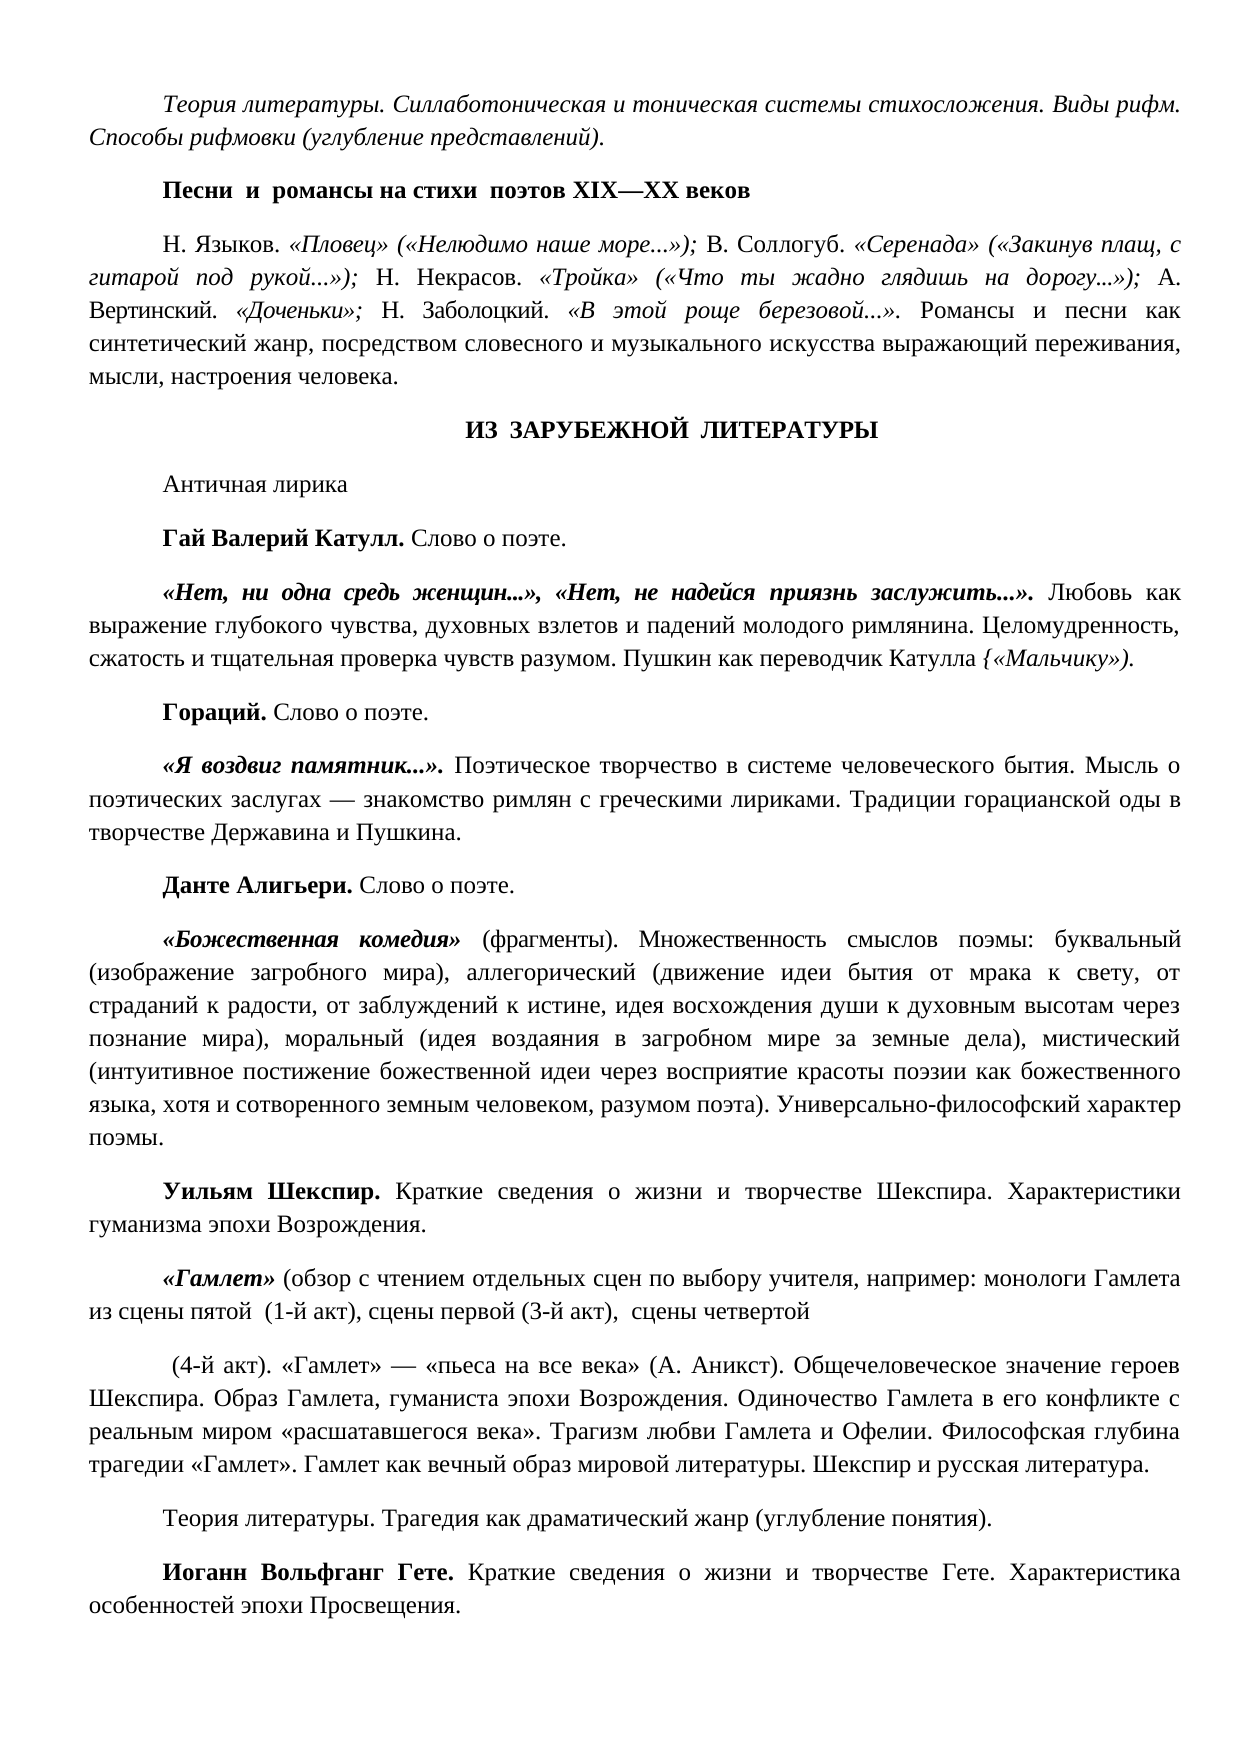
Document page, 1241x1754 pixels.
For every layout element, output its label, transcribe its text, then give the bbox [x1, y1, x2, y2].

text «Нет, ни одна средь женщин...», «Нет, не надейся приязнь заслужить...». Любовь как выражение глубокого чувства, духовных взлетов и падений молодого римлянина. Целомудренность, сжатость и тщательная проверка чувств разумом. Пушкин как переводчик Катулла {«Мальчику»). [89, 577, 1181, 672]
text «Божественная комедия» (фрагменты). Множественность смыслов поэмы: буквальный (изображение загробного мира), аллегорический (движение идеи бытия от мрака к свету, от страданий к радости, от заблуждений к истине, идея восхождения души к духовным высотам через познание мира), моральный (идея воздаяния в загробном мире за земные дела), мистический (интуитивное постижение божественной идеи через восприятие красоты поэзии как божественного языка, хотя и сотворенного земным человеком, разумом поэта). Универсально-философский характер поэмы. [89, 924, 1181, 1151]
text Иоганн Вольфганг Гете. Краткие сведения о жизни и творчестве Гете. Характеристика особенностей эпохи Просвещения. [89, 1557, 1181, 1619]
text Песни и романсы на стихи поэтов XIX—XX веков [89, 176, 1181, 204]
text «Я воздвиг памятник...». Поэтическое творчество в системе человеческого бытия. Мысль о поэтических заслугах — знакомство римлян с греческими лириками. Традиции горацианской оды в творчестве Державина и Пушкина. [89, 751, 1181, 845]
text Данте Алигьери. Слово о поэте. [89, 871, 1181, 899]
text Гораций. Слово о поэте. [89, 697, 1181, 726]
text «Гамлет» (обзор с чтением отдельных сцен по выбору учителя, например: монологи Гамлета из сцены пятой (1-й акт), сцены первой (3-й акт), сцены четвертой [89, 1263, 1181, 1325]
text Уильям Шекспир. Краткие сведения о жизни и творчестве Шекспира. Характеристики гуманизма эпохи Возрождения. [89, 1176, 1181, 1238]
text Теория литературы. Силлаботоническая и тоническая системы стихосложения. Виды рифм. Способы рифмовки (углубление представлений). [89, 89, 1181, 150]
text Н. Языков. «Пловец» («Нелюдимо наше море...»); В. Соллогуб. «Серенада» («Закинув плащ, с гитарой под рукой...»); Н. Некрасов. «Тройка» («Что ты жадно глядишь на дорогу...»); А. Вертинский. «Доченьки»; Н. Заболоцкий. «В этой роще березовой...». Романсы и песни как синтетический жанр, посредством словесного и музыкального искусства выражающий переживания, мысли, настроения человека. [89, 229, 1181, 390]
text Античная лирика [89, 469, 1181, 498]
text (4-й акт). «Гамлет» — «пьеса на все века» (А. Аникст). Общечеловеческое значение героев Шекспира. Образ Гамлета, гуманиста эпохи Возрождения. Одиночество Гамлета в его конфликте с реальным миром «расшатавшегося века». Трагизм любви Гамлета и Офелии. Философская глубина трагедии «Гамлет». Гамлет как вечный образ мировой литературы. Шекспир и русская литература. [89, 1350, 1181, 1478]
text Гай Валерий Катулл. Слово о поэте. [89, 523, 1181, 552]
text Теория литературы. Трагедия как драматический жанр (углубление понятия). [89, 1503, 1181, 1532]
text ИЗ ЗАРУБЕЖНОЙ ЛИТЕРАТУРЫ [89, 415, 1181, 444]
